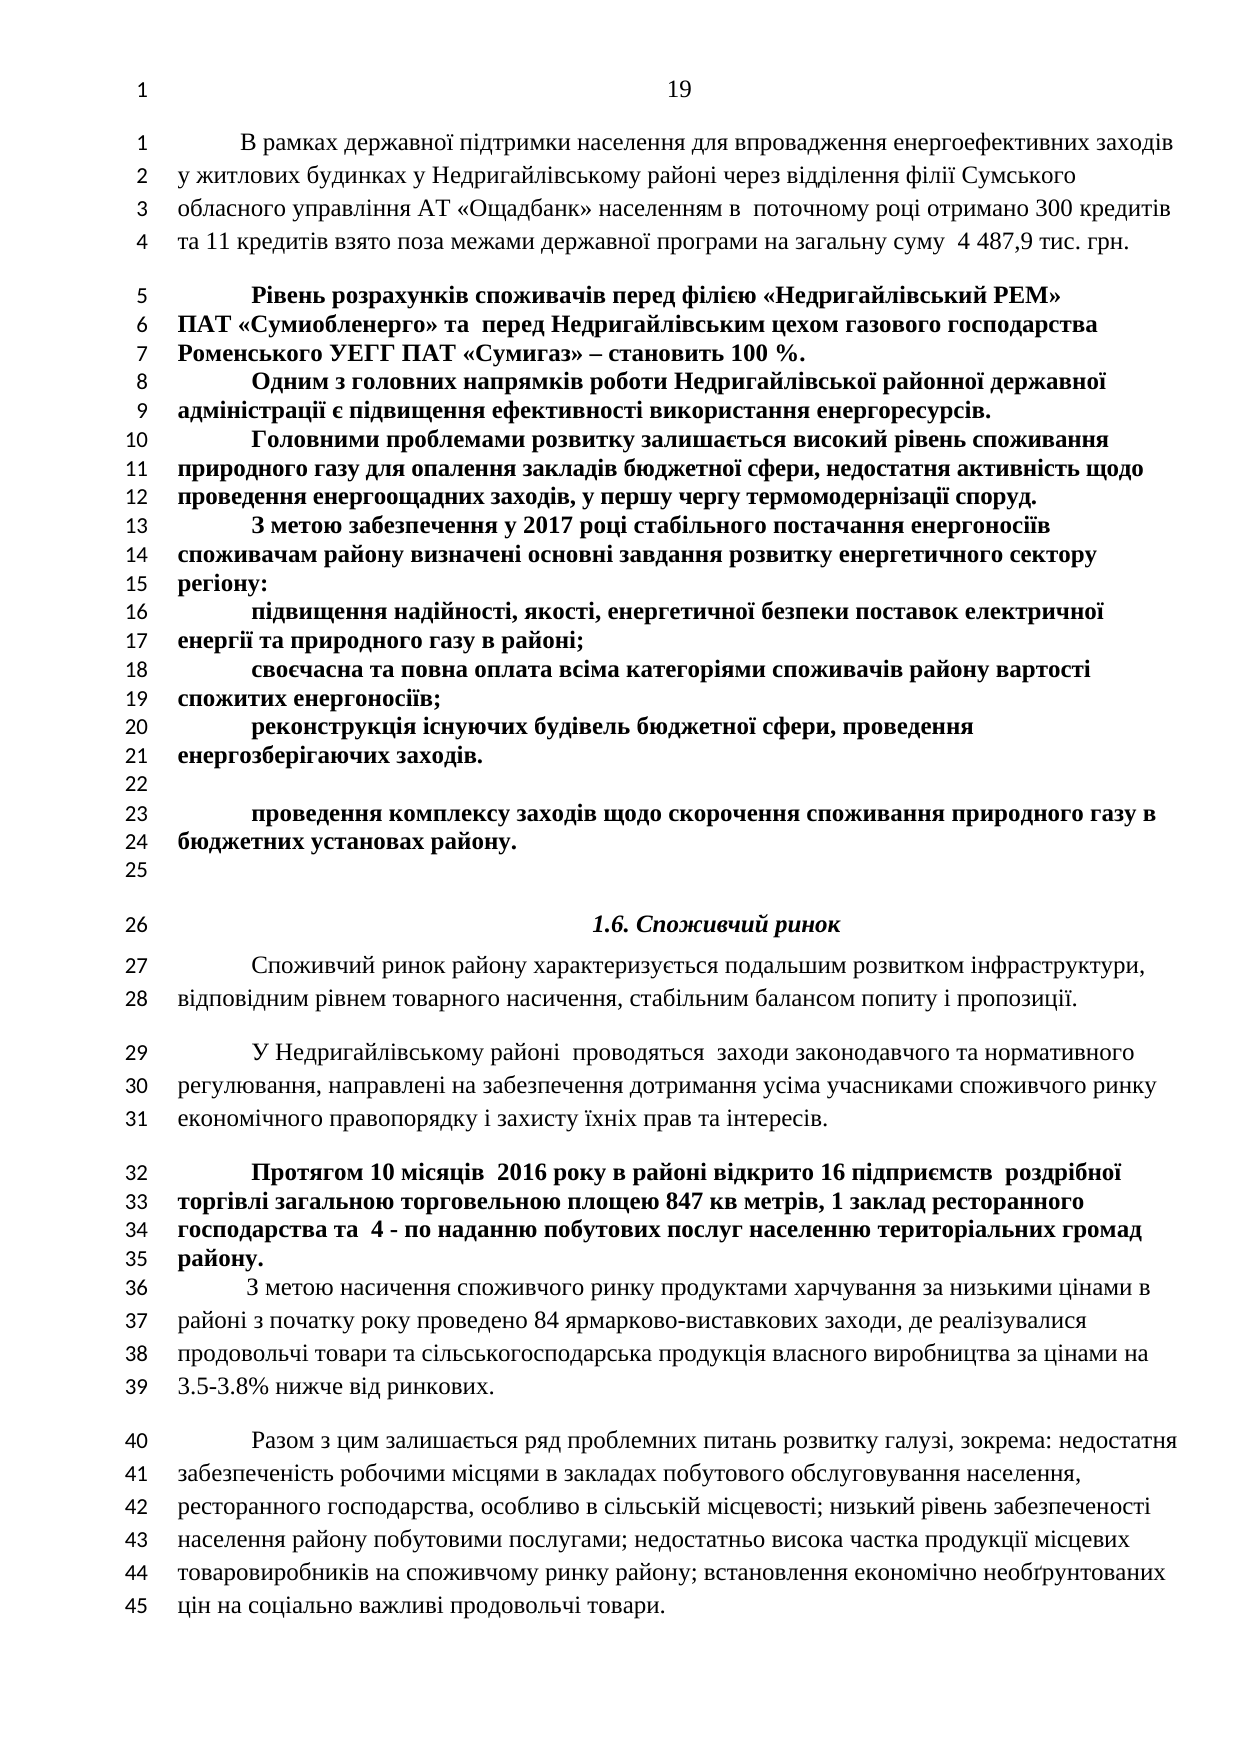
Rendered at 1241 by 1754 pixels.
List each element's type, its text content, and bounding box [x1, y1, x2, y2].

text В рамках державної підтримки населення для впровадження енергоефективних заходів у житлових будинках у Недригайлівському районі через відділення філії Сумського обласного управління АТ «Ощадбанк» населенням в поточному році отримано 300 кредитів та 11 кредитів взято поза межами державної програми на загальну суму 4 487,9 тис. грн. [177, 127, 1181, 255]
text своєчасна та повна оплата всіма категоріями споживачів району вартості спожитих енергоносіїв; [177, 654, 1181, 711]
text проведення комплексу заходів щодо скорочення споживання природного газу в бюджетних установах району. [177, 798, 1181, 855]
text У Недригайлівському районі проводяться заходи законодавчого та нормативного регулювання, направлені на забезпечення дотримання усіма учасниками споживчого ринку економічного правопорядку і захисту їхніх прав та інтересів. [177, 1037, 1181, 1132]
text Протягом 10 місяців 2016 року в районі відкрито 16 підприємств роздрібної торгівлі загальною торговельною площею 847 кв метрів, 1 заклад ресторанного господарства та 4 - по наданню побутових послуг населенню територіальних громад району. [177, 1157, 1181, 1272]
text Одним з головних напрямків роботи Недригайлівської районної державної адміністрації є підвищення ефективності використання енергоресурсів. [177, 366, 1181, 424]
text Споживчий ринок району характеризується подальшим розвитком інфраструктури, відповідним рівнем товарного насичення, стабільним балансом попиту і пропозиції. [177, 950, 1181, 1012]
text Рівень розрахунків споживачів перед філією «Недригайлівський РЕМ» ПАТ «Сумиобленерго» та перед Недригайлівським цехом газового господарства Роменського УЕГГ ПАТ «Сумигаз» – становить 100 %. [177, 280, 1181, 366]
text З метою забезпечення у 2017 році стабільного постачання енергоносіїв споживачам району визначені основні завдання розвитку енергетичного сектору регіону: [177, 510, 1181, 596]
text Разом з цим залишається ряд проблемних питань розвитку галузі, зокрема: недостатня забезпеченість робочими місцями в закладах побутового обслуговування населення, ресторанного господарства, особливо в сільській місцевості; низький рівень забезпеченості населення району побутовими послугами; недостатньо висока частка продукції місцевих товаровиробників на споживчому ринку району; встановлення економічно необґрунтованих цін на соціально важливі продовольчі товари. [177, 1425, 1181, 1619]
text З метою насичення споживчого ринку продуктами харчування за низькими цінами в районі з початку року проведено 84 ярмарково-виставкових заходи, де реалізувалися продовольчі товари та сільськогосподарська продукція власного виробництва за цінами на 3.5-3.8% нижче від ринкових. [177, 1272, 1181, 1400]
text 1.6. Споживчий ринок [177, 909, 1181, 938]
text підвищення надійності, якості, енергетичної безпеки поставок електричної енергії та природного газу в районі; [177, 596, 1181, 654]
text реконструкція існуючих будівель бюджетної сфери, проведення енергозберігаючих заходів. [177, 711, 1181, 769]
text Головними проблемами розвитку залишається високий рівень споживання природного газу для опалення закладів бюджетної сфери, недостатня активність щодо проведення енергоощадних заходів, у першу чергу термомодернізації споруд. [177, 424, 1181, 510]
